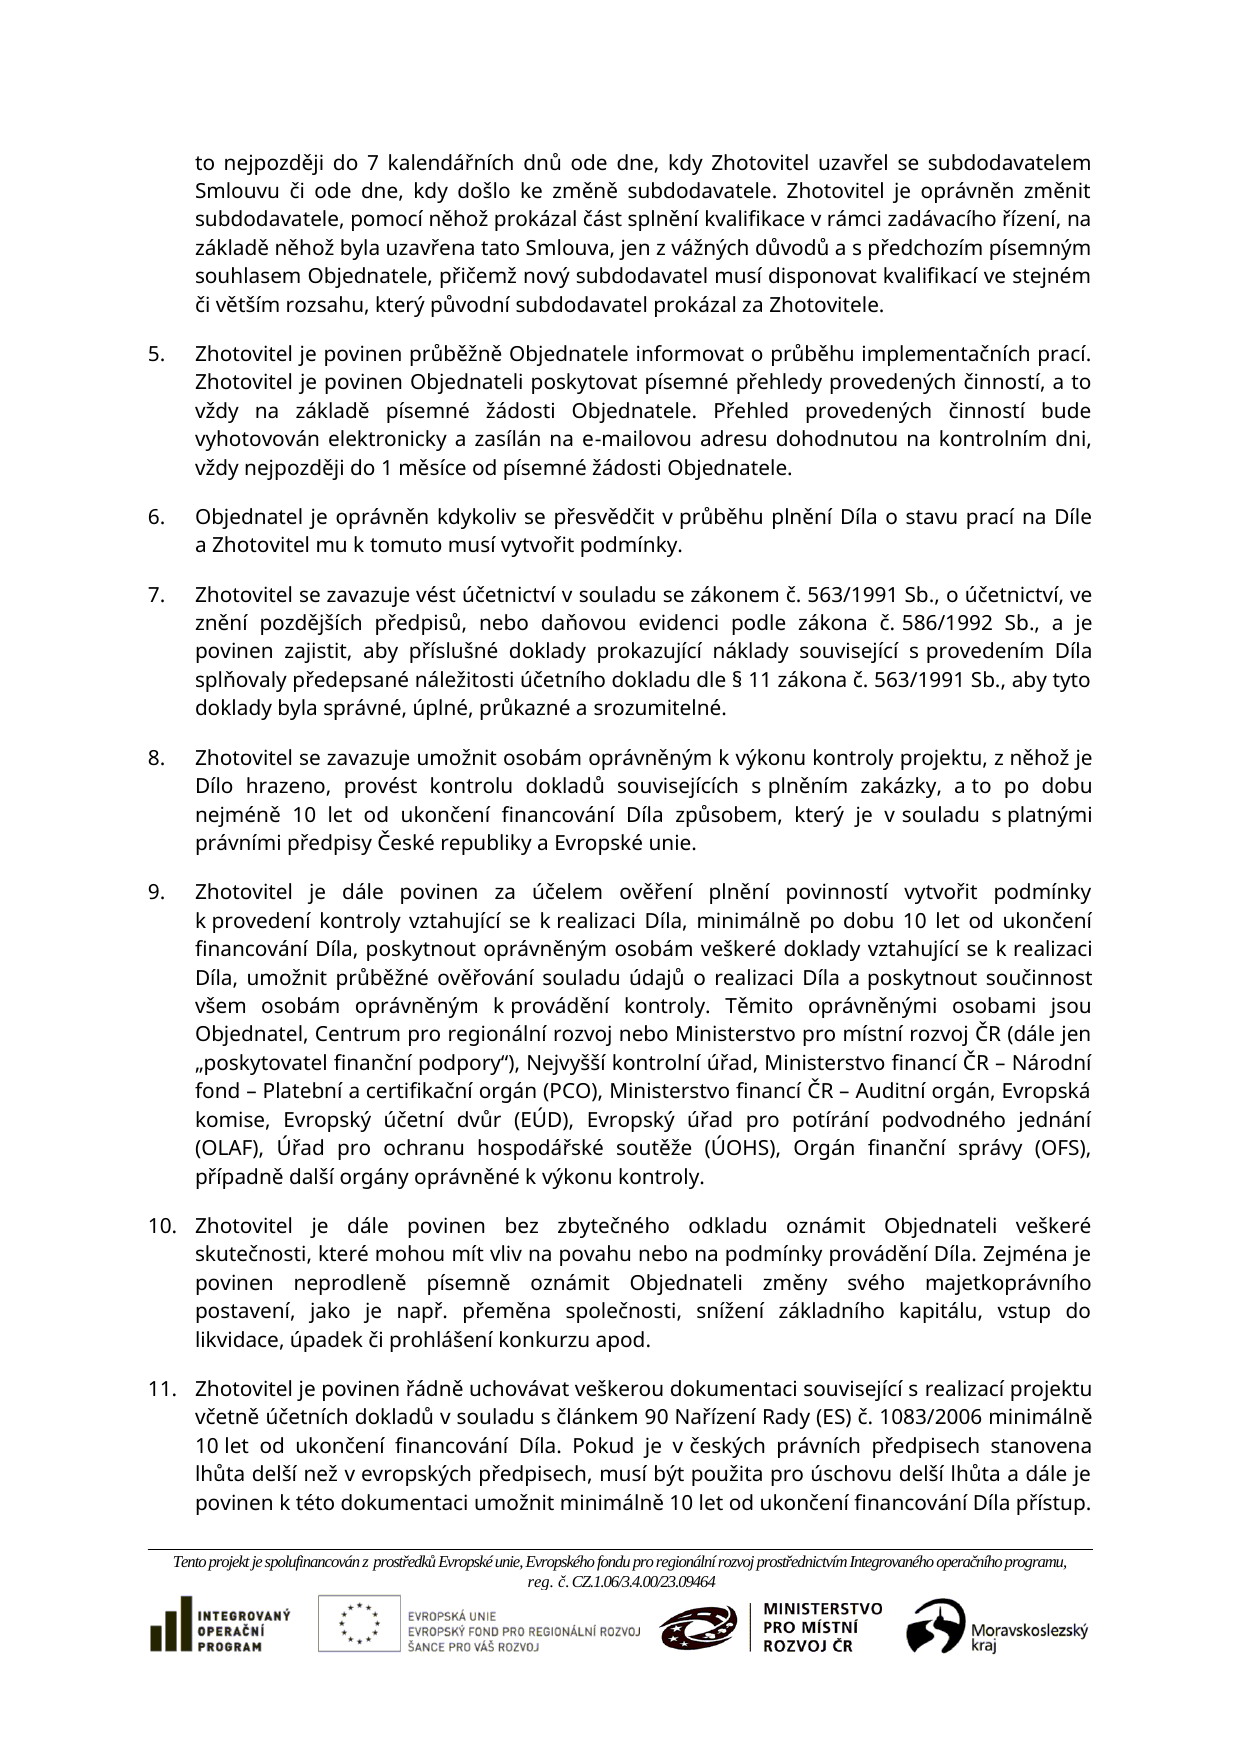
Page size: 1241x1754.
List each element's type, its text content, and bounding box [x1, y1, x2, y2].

list Objednatel je oprávněn kdykoliv se přesvědčit v průběhu plnění Díla o stavu prací na Díle a Zhotovitel mu k tomuto musí vytvořit podmínky. [148, 502, 1093, 559]
picture [148, 1590, 1092, 1657]
list Zhotovitel je dále povinen za účelem ověření plnění povinností vytvořit podmínky k provedení kontroly vztahující se k realizaci Díla, minimálně po dobu 10 let od ukončení financování Díla, poskytnout oprávněným osobám veškeré doklady vztahující se k realizaci Díla, umožnit průběžné ověřování souladu údajů o realizaci Díla a poskytnout součinnost všem osobám oprávněným k provádění kontroly. Těmito oprávněnými osobami jsou Objednatel, Centrum pro regionální rozvoj nebo Ministerstvo pro místní rozvoj ČR (dále jen „poskytovatel finanční podpory“), Nejvyšší kontrolní úřad, Ministerstvo financí ČR – Národní fond – Platební a certifikační orgán (PCO), Ministerstvo financí ČR – Auditní orgán, Evropská komise, Evropský účetní dvůr (EÚD), Evropský úřad pro potírání podvodného jednání (OLAF), Úřad pro ochranu hospodářské soutěže (ÚOHS), Orgán finanční správy (OFS), případně další orgány oprávněné k výkonu kontroly. [148, 877, 1093, 1190]
list Zhotovitel je povinen průběžně Objednatele informovat o průběhu implementačních prací. Zhotovitel je povinen Objednateli poskytovat písemné přehledy provedených činností, a to vždy na základě písemné žádosti Objednatele. Přehled provedených činností bude vyhotovován elektronicky a zasílán na e-mailovou adresu dohodnutou na kontrolním dni, vždy nejpozději do 1 měsíce od písemné žádosti Objednatele. [148, 339, 1093, 481]
list Zhotovitel je dále povinen bez zbytečného odkladu oznámit Objednateli veškeré skutečnosti, které mohou mít vliv na povahu nebo na podmínky provádění Díla. Zejména je povinen neprodleně písemně oznámit Objednateli změny svého majetkoprávního postavení, jako je např. přeměna společnosti, snížení základního kapitálu, vstup do likvidace, úpadek či prohlášení konkurzu apod. [148, 1211, 1093, 1353]
list Zhotovitel je povinen řádně uchovávat veškerou dokumentaci související s realizací projektu včetně účetních dokladů v souladu s článkem 90 Nařízení Rady (ES) č. 1083/2006 minimálně 10 let od ukončení financování Díla. Pokud je v českých právních předpisech stanovena lhůta delší než v evropských předpisech, musí být použita pro úschovu delší lhůta a dále je povinen k této dokumentaci umožnit minimálně 10 let od ukončení financování Díla přístup. [148, 1374, 1093, 1516]
list Zhotovitel se zavazuje umožnit osobám oprávněným k výkonu kontroly projektu, z něhož je Dílo hrazeno, provést kontrolu dokladů souvisejících s plněním zakázky, a to po dobu nejméně 10 let od ukončení financování Díla způsobem, který je v souladu s platnými právními předpisy České republiky a Evropské unie. [148, 743, 1093, 857]
list Zhotovitel se zavazuje vést účetnictví v souladu se zákonem č. 563/1991 Sb., o účetnictví, ve znění pozdějších předpisů, nebo daňovou evidenci podle zákona č. 586/1992 Sb., a je povinen zajistit, aby příslušné doklady prokazující náklady související s provedením Díla splňovaly předepsané náležitosti účetního dokladu dle § 11 zákona č. 563/1991 Sb., aby tyto doklady byla správné, úplné, průkazné a srozumitelné. [148, 580, 1093, 722]
